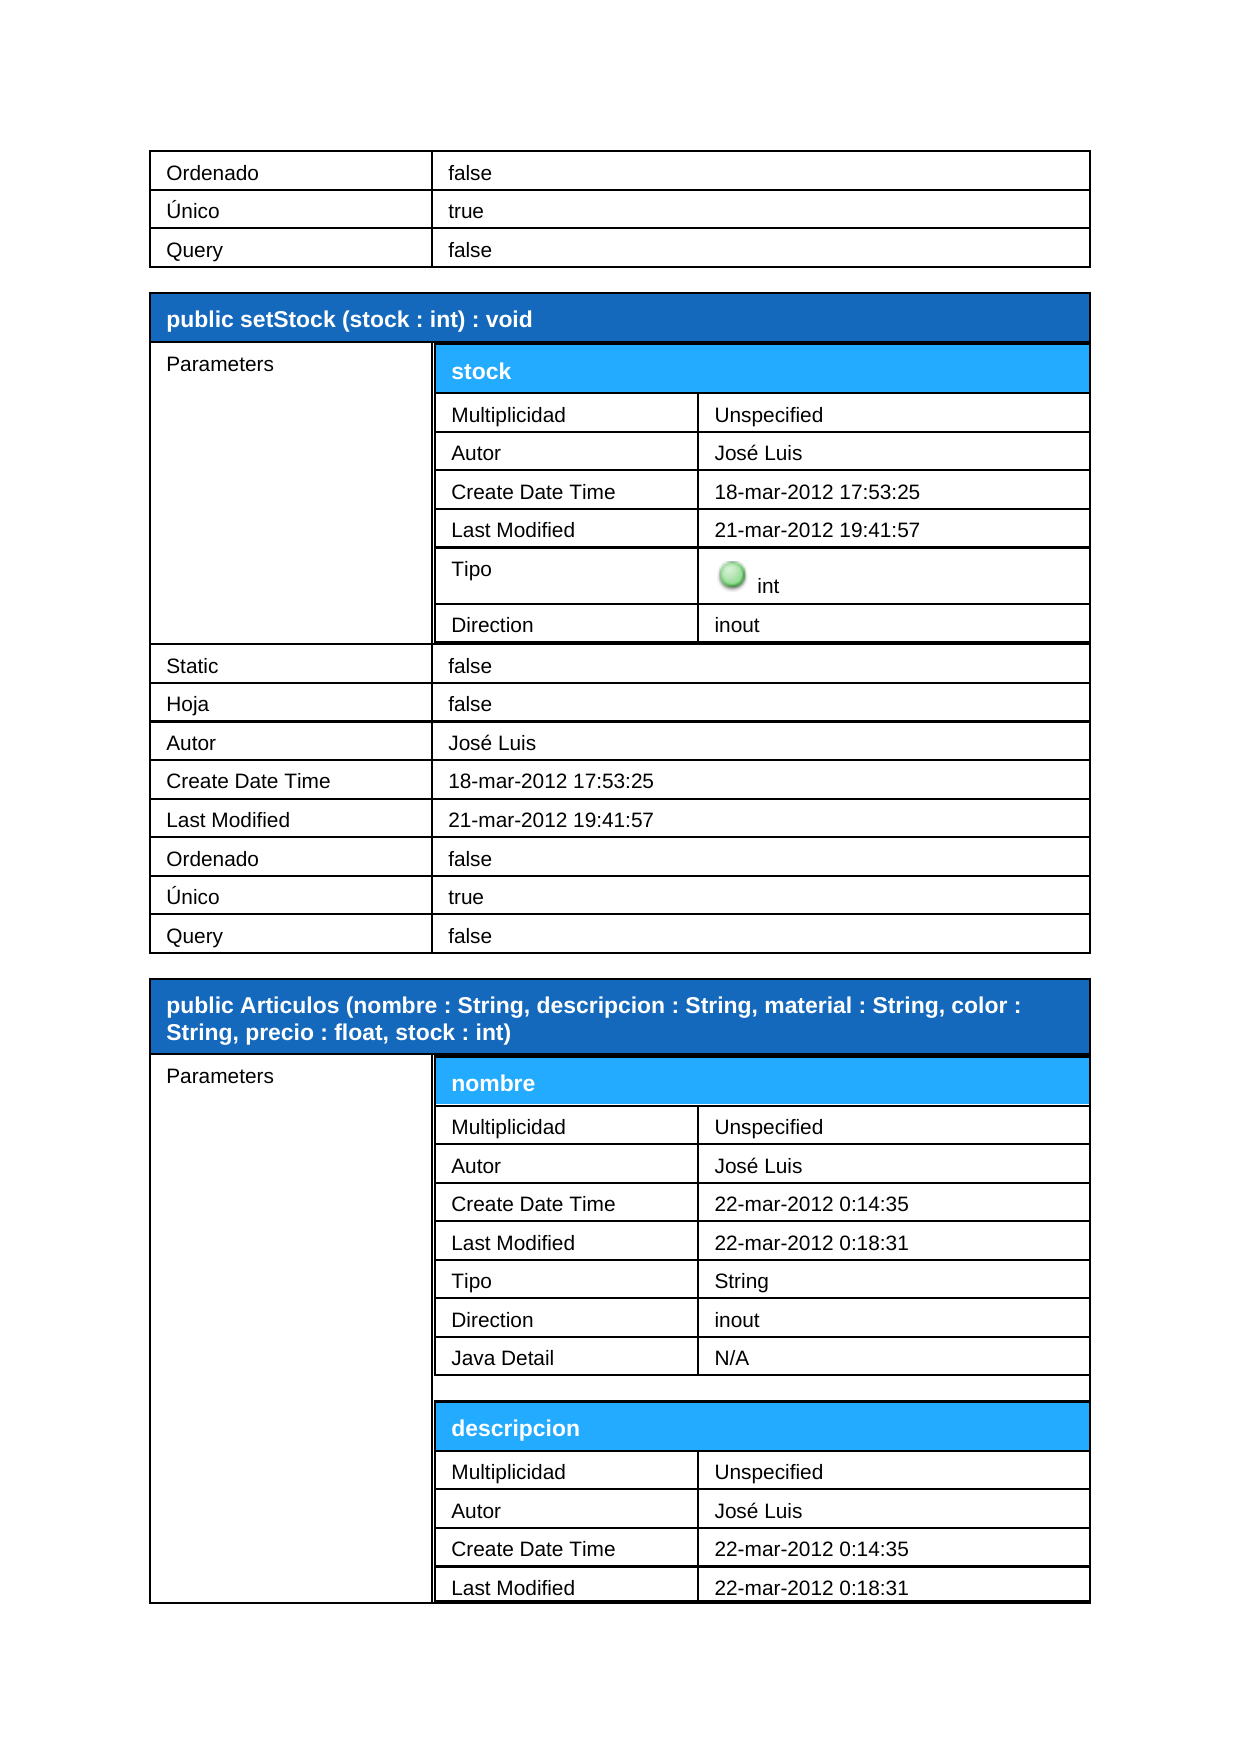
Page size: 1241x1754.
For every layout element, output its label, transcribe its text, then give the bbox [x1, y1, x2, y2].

table_cell José Luis [433, 723, 1089, 759]
table_cell Create Date Time [151, 761, 431, 797]
table_cell Static [151, 645, 431, 682]
table_cell Autor [151, 723, 431, 759]
table_cell [436, 549, 697, 603]
table_cell [699, 471, 1089, 508]
table_cell Ordenado [151, 838, 431, 874]
table_cell [436, 510, 697, 546]
picture [714, 556, 752, 594]
table_cell [699, 433, 1089, 469]
table_header public Articulos (nombre : String, descripcion : String, material : String, color : String, precio : float, stock : int) [151, 980, 1089, 1053]
table_cell [433, 1055, 1089, 1602]
table_cell Parameters [151, 1055, 431, 1602]
table_cell false [433, 645, 1089, 682]
table_cell false [433, 915, 1089, 952]
table_cell Único [151, 877, 431, 913]
table_cell Query [151, 915, 431, 952]
table_cell [699, 605, 1089, 641]
table_cell [699, 394, 1089, 431]
table_header public setStock (stock : int) : void [151, 294, 1089, 341]
table_cell false [433, 838, 1089, 874]
table_cell false [433, 684, 1089, 720]
table_cell [436, 394, 697, 431]
table_cell [436, 605, 697, 641]
table_cell Parameters [151, 343, 431, 643]
table_cell [699, 549, 1089, 603]
table_cell [436, 471, 697, 508]
table_cell Hoja [151, 684, 431, 720]
table_cell true [433, 877, 1089, 913]
table_cell 21-mar-2012 19:41:57 [433, 800, 1089, 836]
table_cell 18-mar-2012 17:53:25 [433, 761, 1089, 797]
table_cell Last Modified [151, 800, 431, 836]
table_cell [699, 510, 1089, 546]
table_cell Query [151, 229, 431, 266]
table_cell false [433, 229, 1089, 266]
table_cell Único [151, 191, 431, 227]
table_cell [436, 433, 697, 469]
table_cell false [433, 152, 1089, 188]
table_cell true [433, 191, 1089, 227]
table_cell Ordenado [151, 152, 431, 188]
